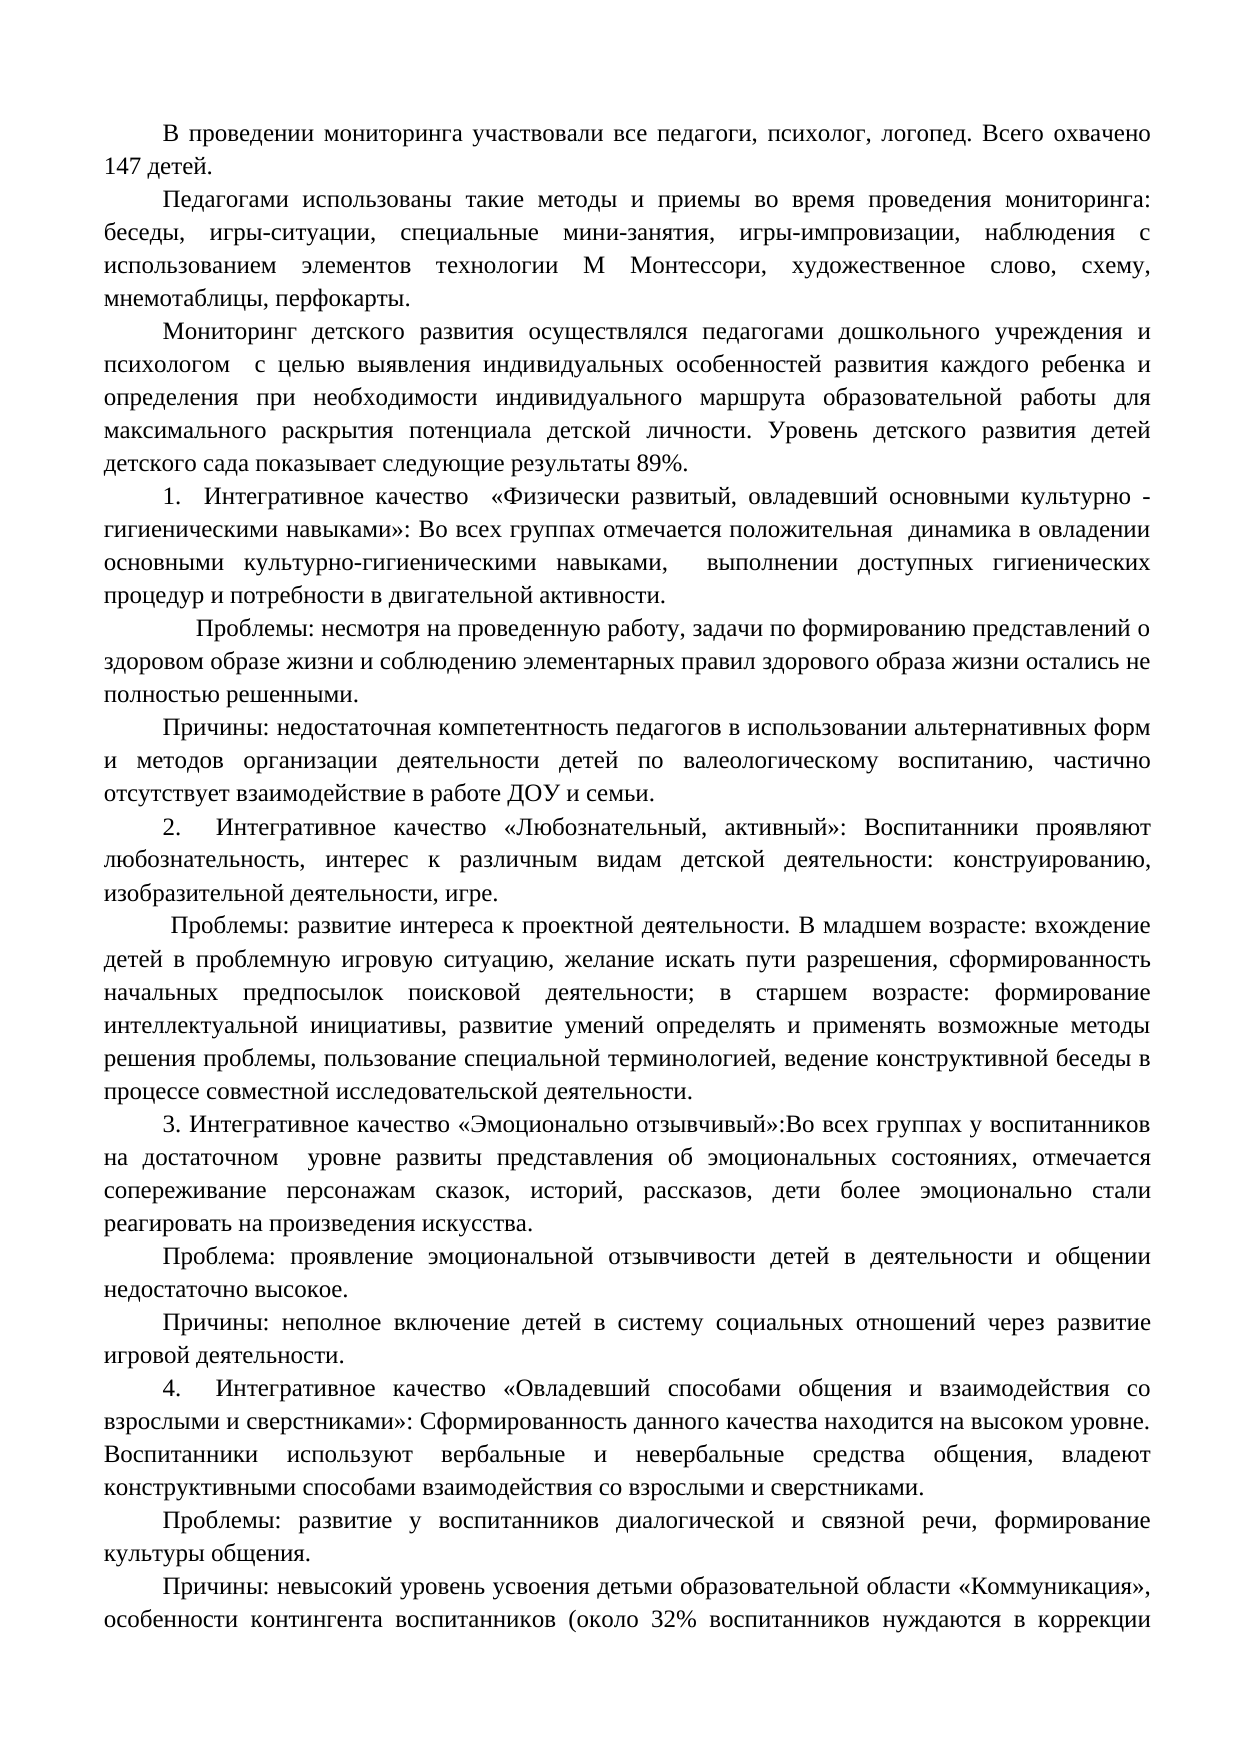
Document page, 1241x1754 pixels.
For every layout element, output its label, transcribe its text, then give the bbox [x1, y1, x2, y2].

text Проблемы: развитие интереса к проектной деятельности. В младшем возрасте: вхождение детей в проблемную игровую ситуацию, желание искать пути разрешения, сформированность начальных предпосылок поисковой деятельности; в старшем возрасте: формирование интеллектуальной инициативы, развитие умений определять и применять возможные методы решения проблемы, пользование специальной терминологией, ведение конструктивной беседы в процессе совместной исследовательской деятельности. [103, 911, 1152, 1104]
text Мониторинг детского развития осуществлялся педагогами дошкольного учреждения и психологом с целью выявления индивидуальных особенностей развития каждого ребенка и определения при необходимости индивидуального маршрута образовательной работы для максимального раскрытия потенциала детской личности. Уровень детского развития детей детского сада показывает следующие результаты 89%. [103, 316, 1152, 477]
text Проблема: проявление эмоциональной отзывчивости детей в деятельности и общении недостаточно высокое. [103, 1241, 1152, 1303]
text Причины: неполное включение детей в систему социальных отношений через развитие игровой деятельности. [103, 1307, 1152, 1369]
text 3. Интегративное качество «Эмоционально отзывчивый»:Во всех группах у воспитанников на достаточном уровне развиты представления об эмоциональных состояниях, отмечается сопереживание персонажам сказок, историй, рассказов, дети более эмоционально стали реагировать на произведения искусства. [103, 1109, 1152, 1237]
text 1. Интегративное качество «Физически развитый, овладевший основными культурно - гигиеническими навыками»: Во всех группах отмечается положительная динамика в овладении основными культурно-гигиеническими навыками, выполнении доступных гигиенических процедур и потребности в двигательной активности. [103, 481, 1152, 609]
text Проблемы: развитие у воспитанников диалогической и связной речи, формирование культуры общения. [103, 1505, 1152, 1567]
text Причины: недостаточная компетентность педагогов в использовании альтернативных форм и методов организации деятельности детей по валеологическому воспитанию, частично отсутствует взаимодействие в работе ДОУ и семьи. [103, 712, 1152, 807]
text В проведении мониторинга участвовали все педагоги, психолог, логопед. Всего охвачено 147 детей. [103, 118, 1152, 180]
text 4. Интегративное качество «Овладевший способами общения и взаимодействия со взрослыми и сверстниками»: Сформированность данного качества находится на высоком уровне. Воспитанники используют вербальные и невербальные средства общения, владеют конструктивными способами взаимодействия со взрослыми и сверстниками. [103, 1373, 1152, 1501]
text 2. Интегративное качество «Любознательный, активный»: Воспитанники проявляют любознательность, интерес к различным видам детской деятельности: конструированию, изобразительной деятельности, игре. [103, 812, 1152, 906]
text Проблемы: несмотря на проведенную работу, задачи по формированию представлений о здоровом образе жизни и соблюдению элементарных правил здорового образа жизни остались не полностью решенными. [103, 613, 1152, 708]
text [103, 1571, 1152, 1633]
text Педагогами использованы такие методы и приемы во время проведения мониторинга: беседы, игры-ситуации, специальные мини-занятия, игры-импровизации, наблюдения с использованием элементов технологии М Монтессори, художественное слово, схему, мнемотаблицы, перфокарты. [103, 184, 1152, 312]
